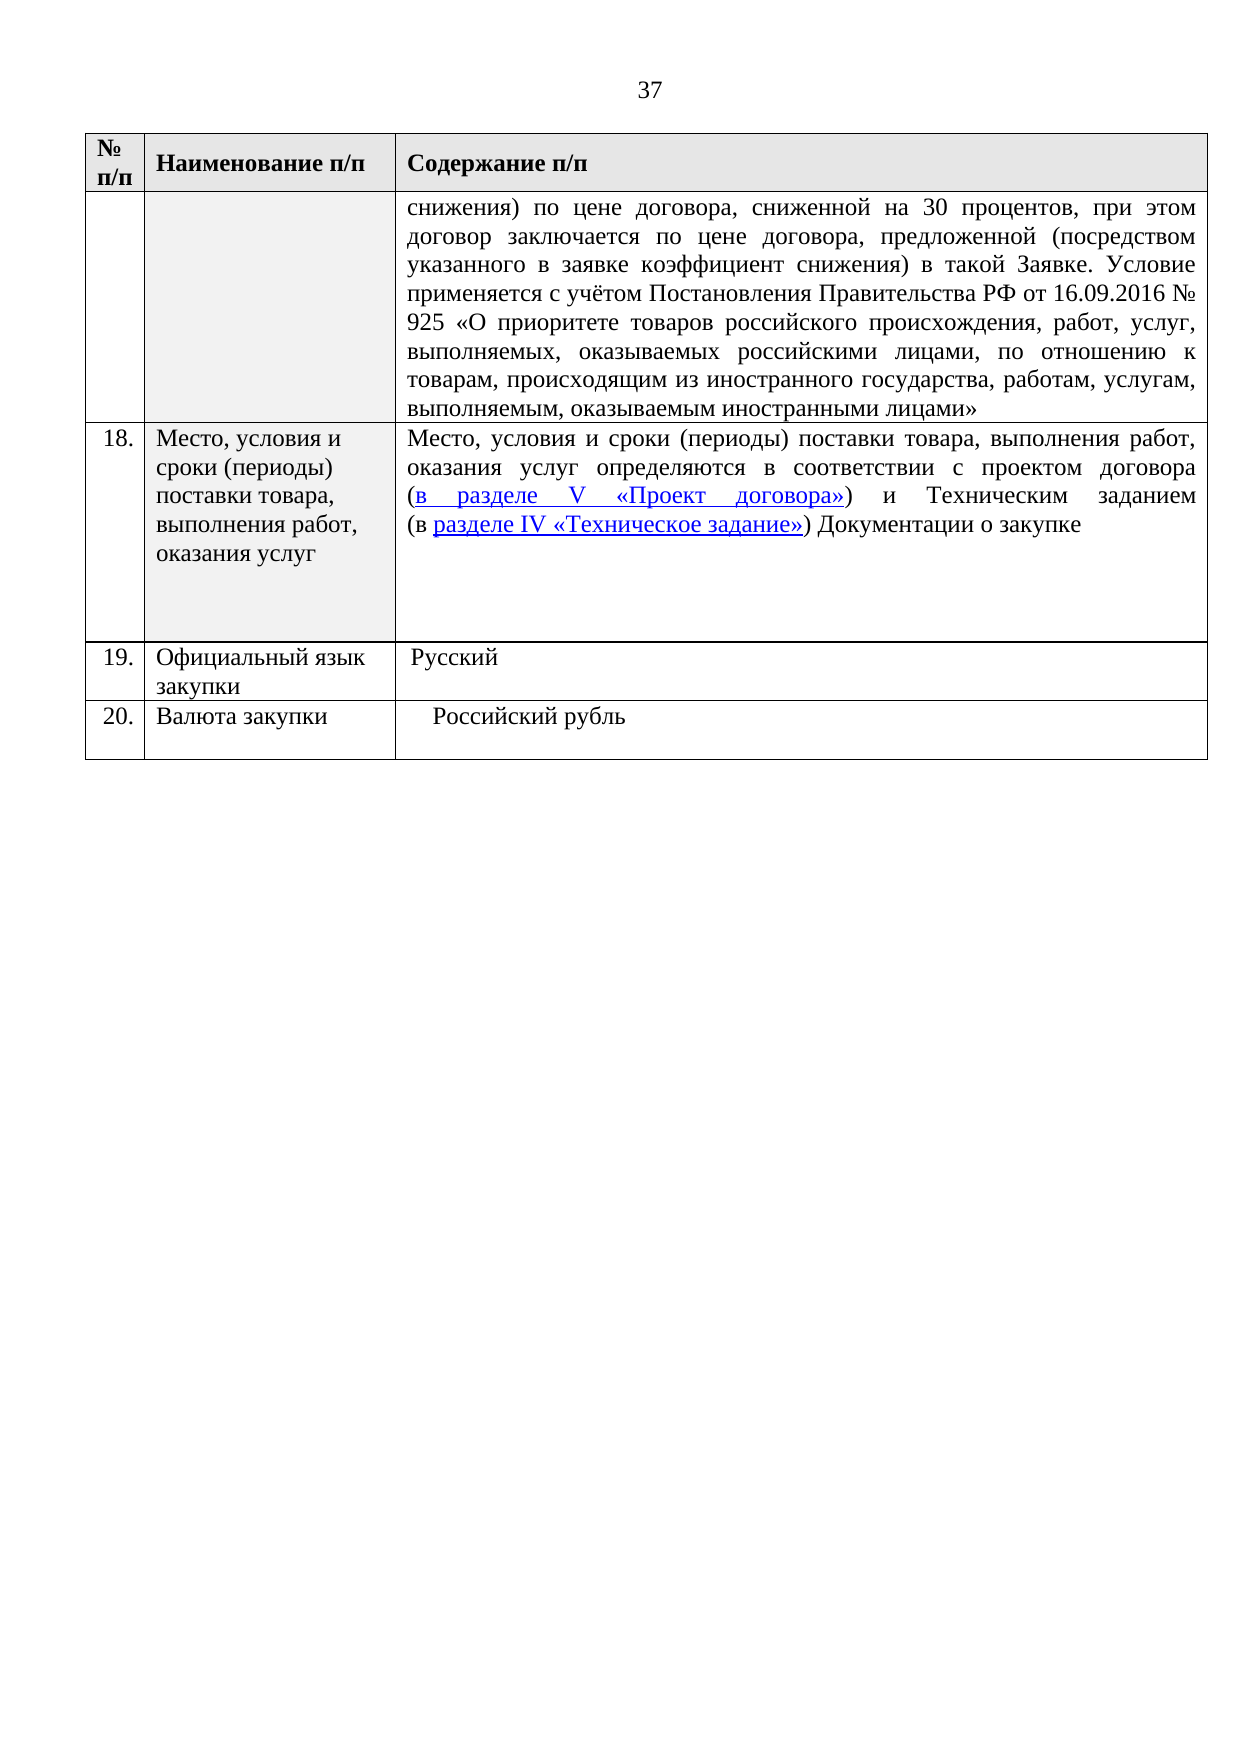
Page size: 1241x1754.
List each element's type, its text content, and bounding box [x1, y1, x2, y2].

table_cell Российский рубль [396, 701, 1207, 758]
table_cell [396, 192, 1207, 422]
table_cell Официальный язык закупки [145, 643, 395, 700]
table_cell Валюта закупки [145, 701, 395, 758]
table_cell [86, 643, 144, 700]
table_header Наименование п/п [145, 134, 395, 191]
table_cell [86, 701, 144, 758]
table_header № п/п [86, 134, 144, 191]
table_cell Место, условия и сроки (периоды) поставки товара, выполнения работ, оказания услуг [145, 423, 395, 641]
table_cell Место, условия и сроки (периоды) поставки товара, выполнения работ, оказания услуг определяются в соответствии с проектом договора (в разделе V «Проект договора») и Техническим заданием (в разделе IV «Техническое задание») Документации о закупке [396, 423, 1207, 641]
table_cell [145, 192, 395, 422]
table_cell Русский [396, 643, 1207, 700]
table_header Содержание п/п [396, 134, 1207, 191]
table_cell [86, 192, 144, 422]
table_cell [86, 423, 144, 641]
